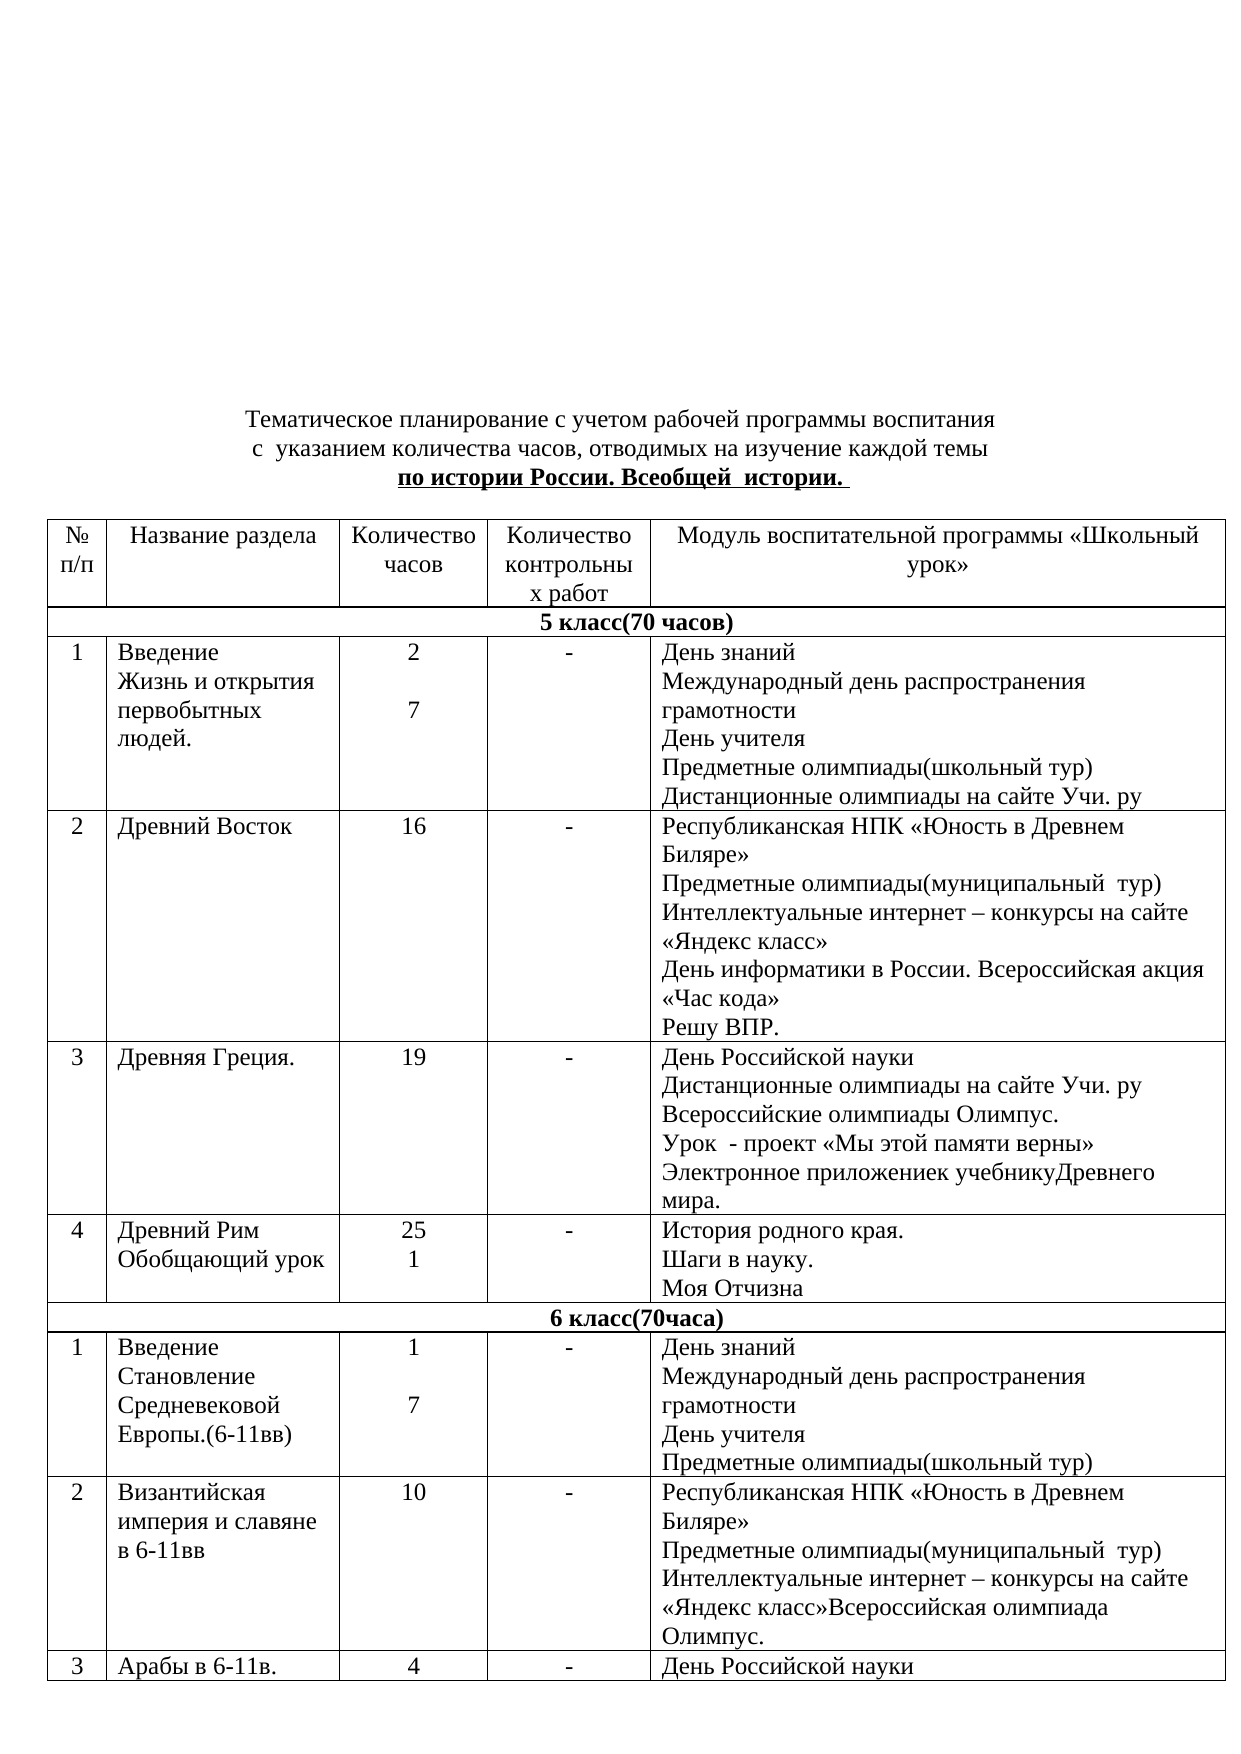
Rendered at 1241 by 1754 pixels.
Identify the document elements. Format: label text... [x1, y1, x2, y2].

table_cell 25 1 [340, 1215, 487, 1302]
table_cell Древний Рим Обобщающий урок [107, 1215, 339, 1302]
table_cell Древний Восток [107, 811, 339, 1041]
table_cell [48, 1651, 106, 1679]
table_cell - [488, 1042, 650, 1214]
table_header Количество контрольных работ [488, 520, 650, 606]
text с указанием количества часов, отводимых на изучение каждой темы [59, 433, 1181, 462]
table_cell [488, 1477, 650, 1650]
table_header Количество часов [340, 520, 487, 606]
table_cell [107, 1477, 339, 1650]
table_cell Введение Жизнь и открытия первобытных людей. [107, 637, 339, 810]
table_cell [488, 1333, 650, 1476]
table_cell 2 7 [340, 637, 487, 810]
table_cell Древняя Греция. [107, 1042, 339, 1214]
text по истории России. Всеобщей истории. [59, 462, 1181, 490]
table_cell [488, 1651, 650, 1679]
table_header Название раздела [107, 520, 339, 606]
table_cell 1 [48, 637, 106, 810]
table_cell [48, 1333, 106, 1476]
table_cell 2 [48, 811, 106, 1041]
table_cell 19 [340, 1042, 487, 1214]
table_cell Республиканская НПК «Юность в Древнем Биляре» Предметные олимпиады(муниципальный тур) Интеллектуальные интернет – конкурсы на сайте «Яндекс класс» День информатики в России. Всероссийская акция «Час кода» Решу ВПР. [651, 811, 1225, 1041]
table_header Модуль воспитательной программы «Школьный урок» [651, 520, 1225, 606]
table_cell 3 [48, 1042, 106, 1214]
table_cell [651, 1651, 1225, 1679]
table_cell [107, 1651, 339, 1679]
table_cell День знаний Международный день распространения грамотности День учителя Предметные олимпиады(школьный тур) Дистанционные олимпиады на сайте Учи. ру [651, 637, 1225, 810]
table_cell 4 [48, 1215, 106, 1302]
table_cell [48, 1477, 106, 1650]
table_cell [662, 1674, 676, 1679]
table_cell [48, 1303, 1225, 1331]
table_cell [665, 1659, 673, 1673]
table_cell - [488, 811, 650, 1041]
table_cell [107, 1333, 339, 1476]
table_cell День Российской науки Дистанционные олимпиады на сайте Учи. ру Всероссийские олимпиады Олимпус. Урок - проект «Мы этой памяти верны» Электронное приложениек учебникуДревнего мира. [651, 1042, 1225, 1214]
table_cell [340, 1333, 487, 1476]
text Тематическое планирование с учетом рабочей программы воспитания [59, 404, 1181, 433]
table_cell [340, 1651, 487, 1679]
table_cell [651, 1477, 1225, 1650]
table_cell 16 [340, 811, 487, 1041]
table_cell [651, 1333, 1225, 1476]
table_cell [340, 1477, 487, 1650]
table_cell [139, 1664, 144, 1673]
table_cell 5 класс(70 часов) [48, 608, 1225, 636]
table_header № п/п [48, 520, 106, 606]
table_cell - [488, 637, 650, 810]
table_cell История родного края. Шаги в науку. Моя Отчизна [651, 1215, 1225, 1302]
table_cell - [488, 1215, 650, 1302]
